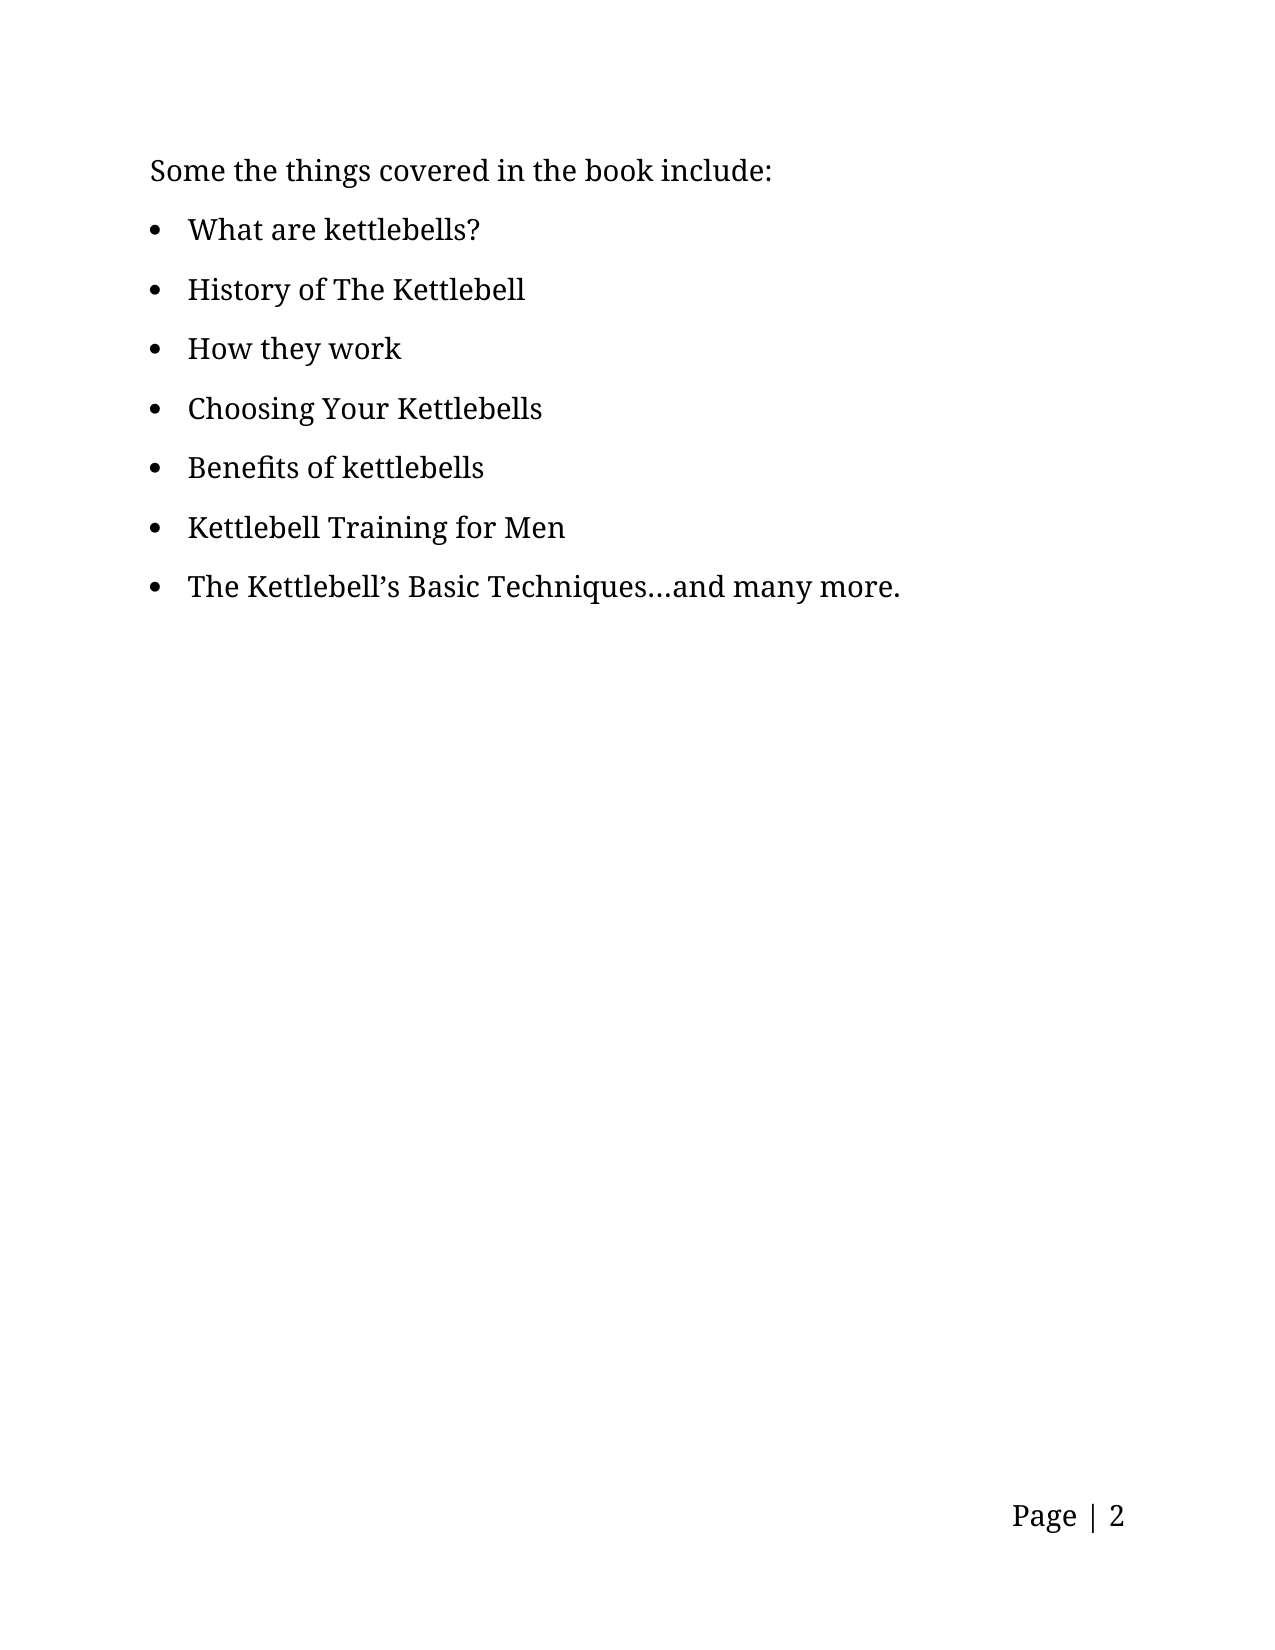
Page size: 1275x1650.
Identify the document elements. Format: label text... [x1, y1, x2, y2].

list What are kettlebells? [150, 209, 1125, 249]
list Kettlebell Training for Men [150, 507, 1125, 547]
list How they work [150, 328, 1125, 368]
list Choosing Your Kettlebells [150, 388, 1125, 428]
list History of The Kettlebell [150, 269, 1125, 309]
list The Kettlebell’s Basic Techniques…and many more. [150, 566, 1125, 606]
list Benefits of kettlebells [150, 447, 1125, 487]
text Some the things covered in the book include: [150, 150, 1125, 190]
